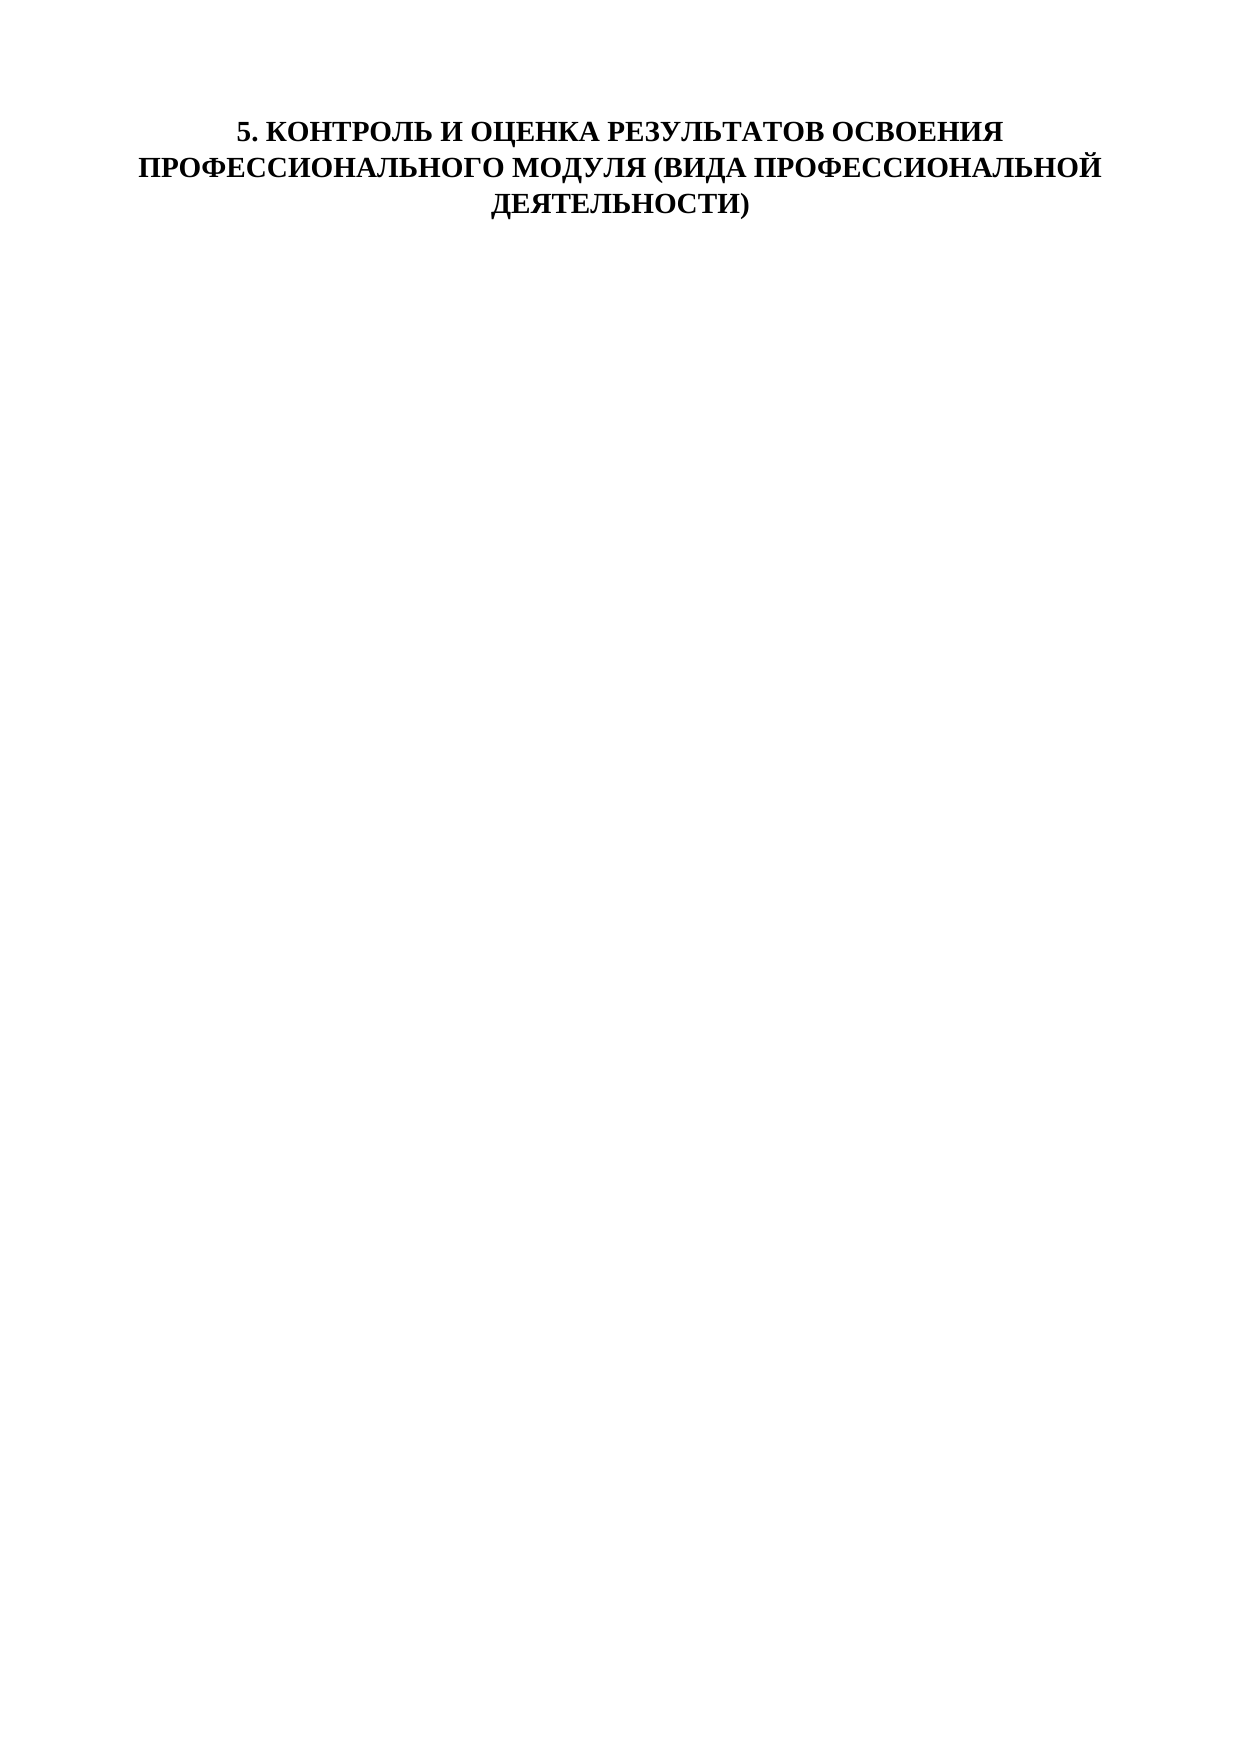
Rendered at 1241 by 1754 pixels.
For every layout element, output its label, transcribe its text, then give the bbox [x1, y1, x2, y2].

subtitle 5. Контроль и оценка результатов освоения профессионального модуля (вида профессиональной деятельности) [89, 114, 1152, 219]
